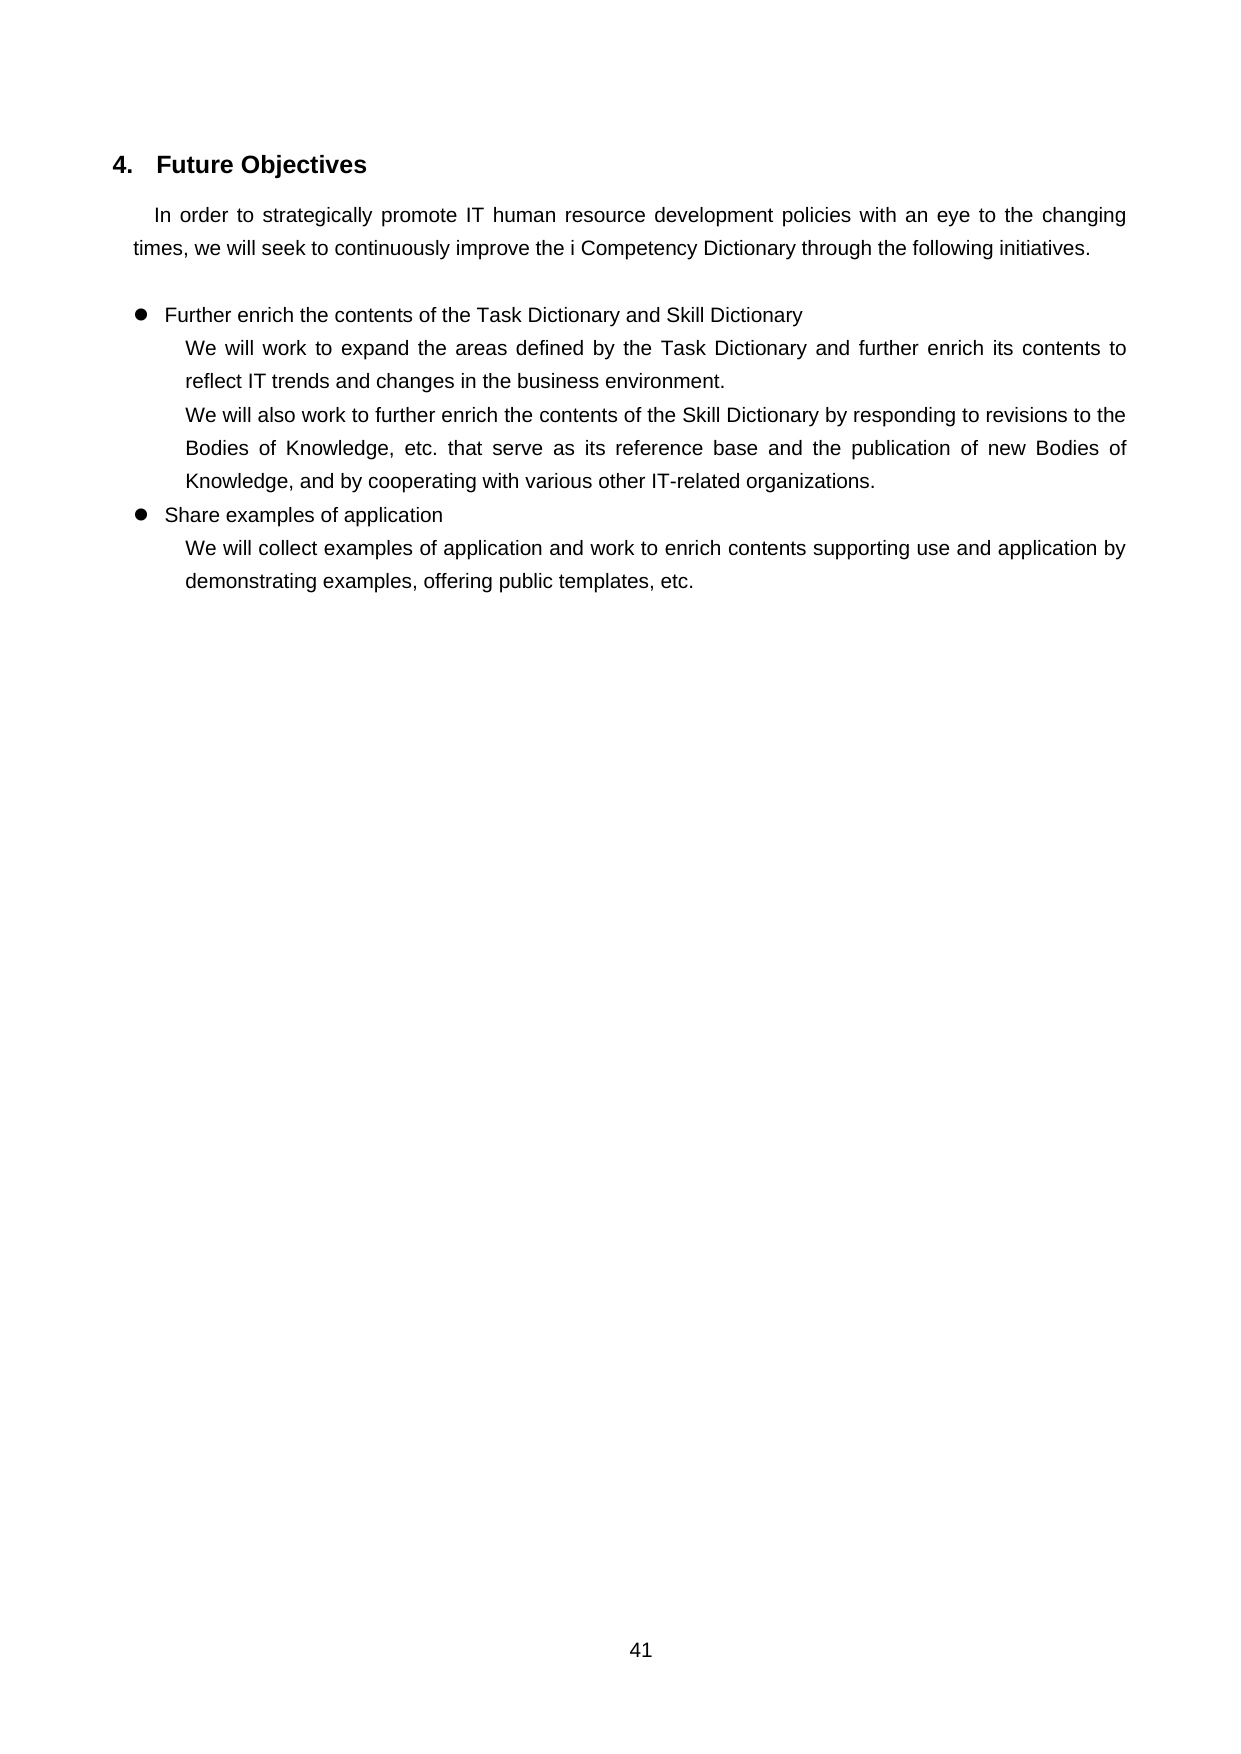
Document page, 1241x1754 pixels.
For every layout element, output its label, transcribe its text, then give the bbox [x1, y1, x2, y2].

text Further enrich the contents of the Task Dictionary and Skill Dictionary [133, 293, 1128, 326]
subtitle Future Objectives [112, 150, 1128, 179]
text We will also work to further enrich the contents of the Skill Dictionary by responding to revisions to the Bodies of Knowledge, etc. that serve as its reference base and the publication of new Bodies of Knowledge, and by cooperating with various other IT-related organizations. [185, 393, 1128, 493]
text We will collect examples of application and work to enrich contents supporting use and application by demonstrating examples, offering public templates, etc. [185, 526, 1128, 593]
text Share examples of application [133, 493, 1128, 526]
text In order to strategically promote IT human resource development policies with an eye to the changing times, we will seek to continuously improve the i Competency Dictionary through the following initiatives. [133, 193, 1128, 260]
text We will work to expand the areas defined by the Task Dictionary and further enrich its contents to reflect IT trends and changes in the business environment. [185, 326, 1128, 393]
